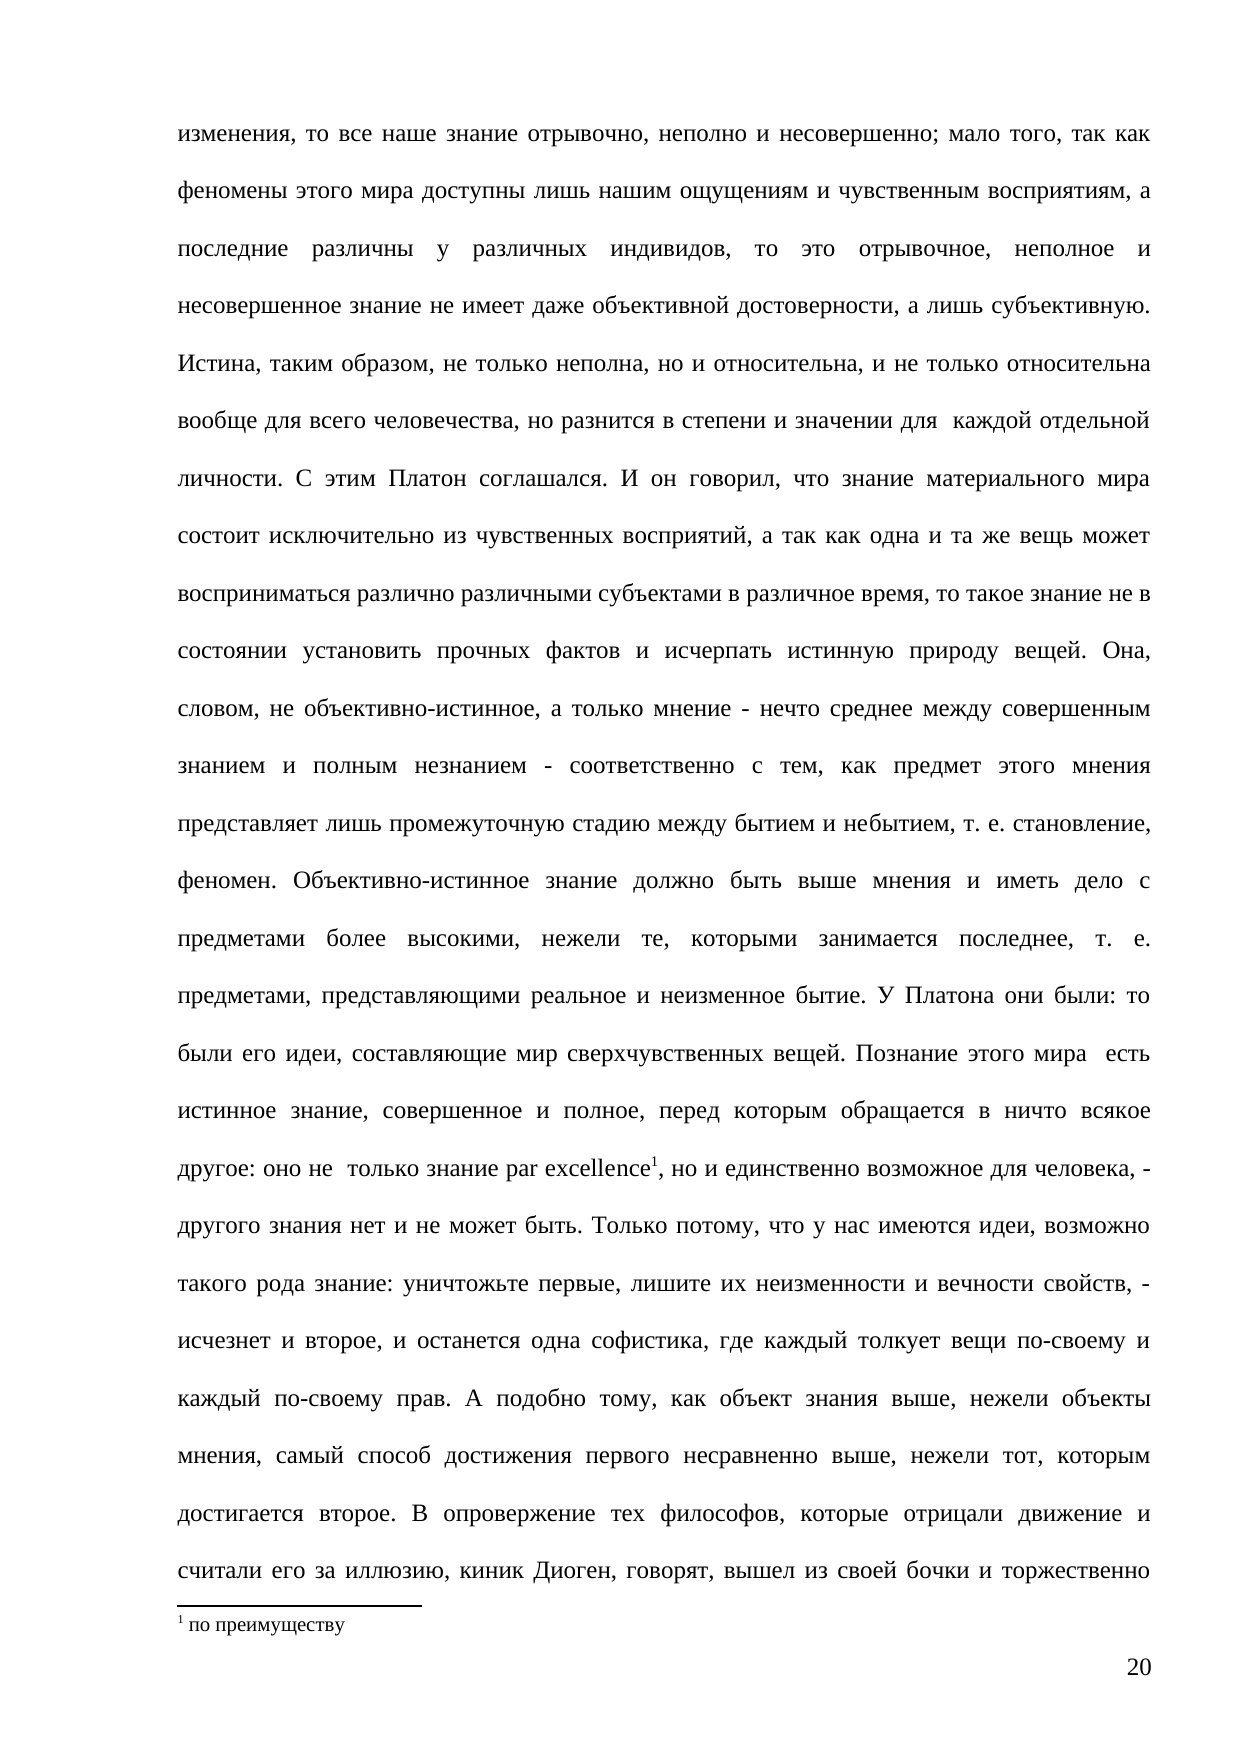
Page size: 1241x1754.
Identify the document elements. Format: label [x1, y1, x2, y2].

text [177, 118, 1152, 1584]
